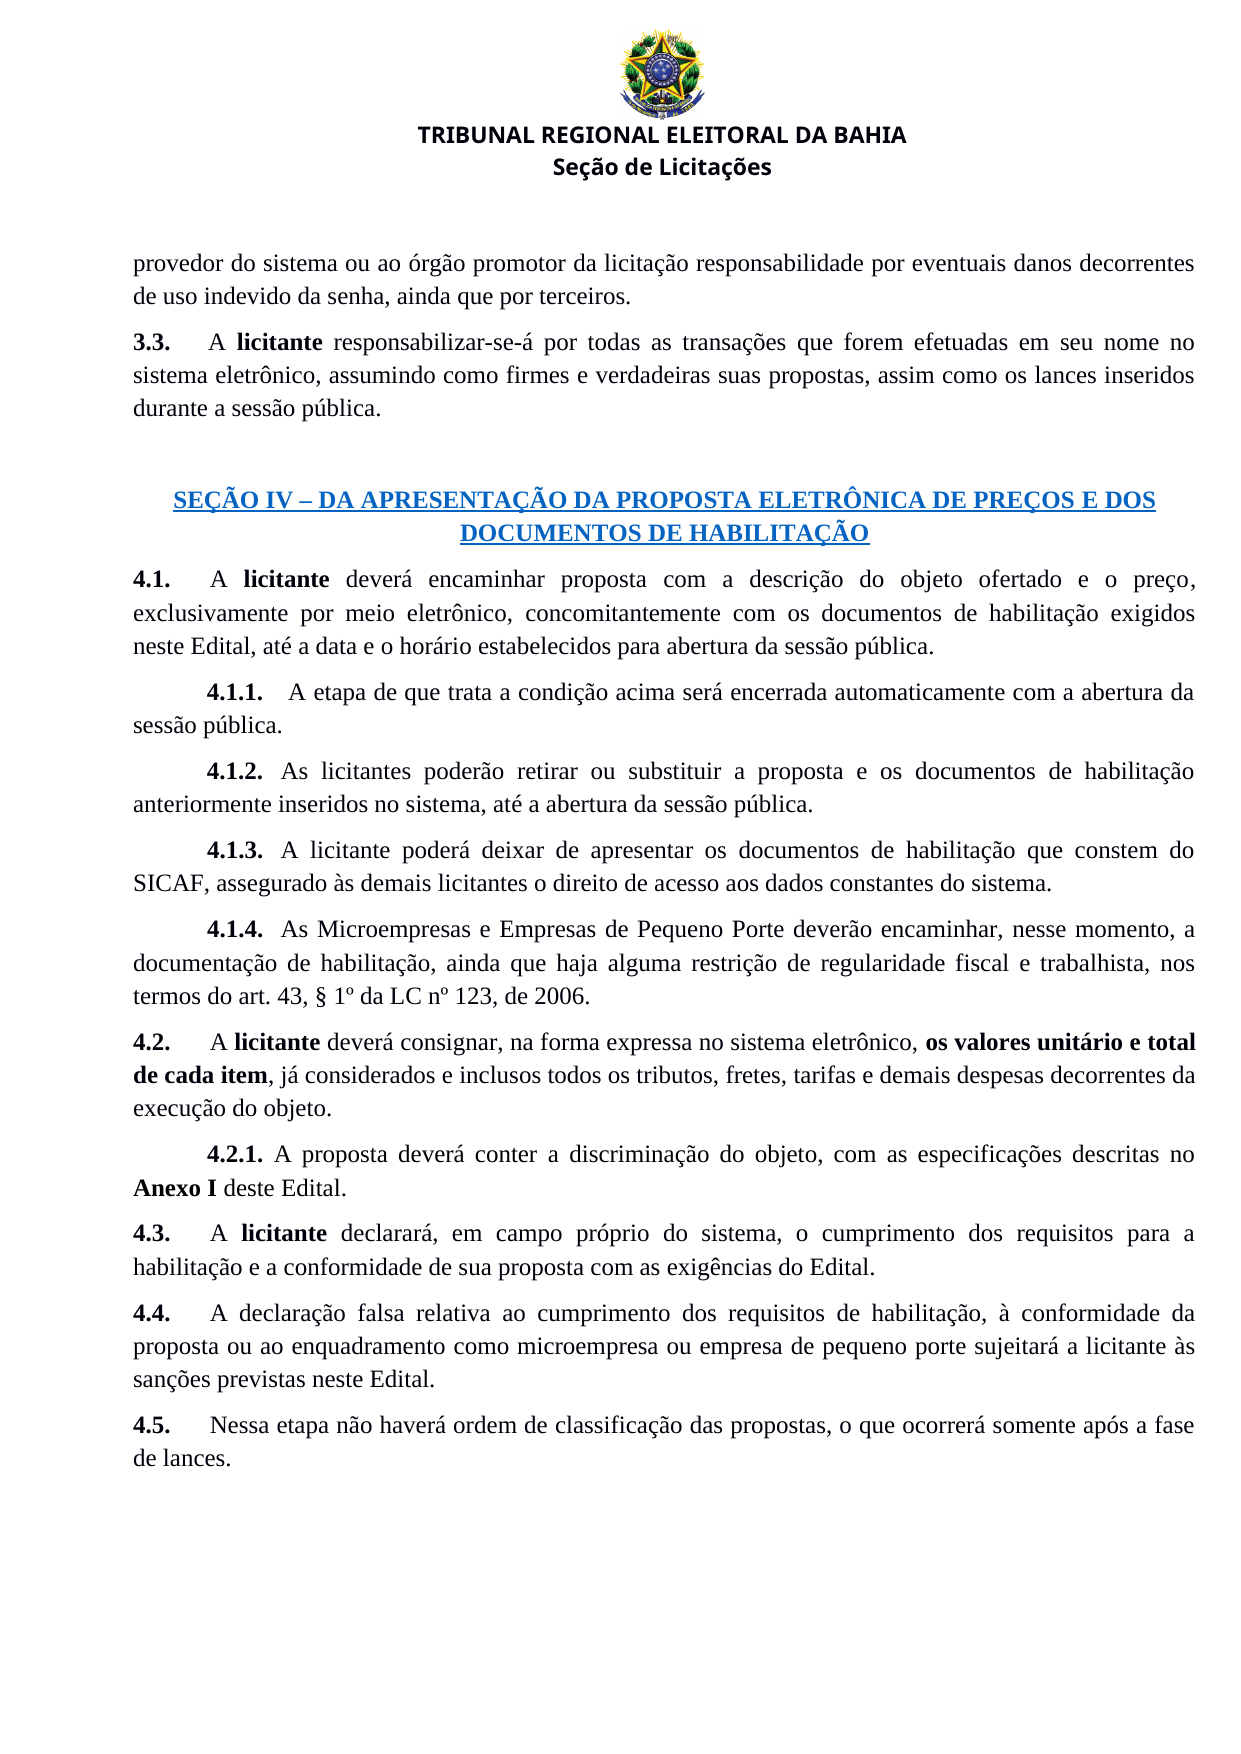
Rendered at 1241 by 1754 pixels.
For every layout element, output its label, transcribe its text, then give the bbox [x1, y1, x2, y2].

text 4.2. A licitante deverá consignar, na forma expressa no sistema eletrônico, os valores unitário e total de cada item, já considerados e inclusos todos os tributos, fretes, tarifas e demais despesas decorrentes da execução do objeto. [133, 1023, 1196, 1123]
text 4.2.1. A proposta deverá conter a discriminação do objeto, com as especificações descritas no Anexo I deste Edital. [133, 1136, 1196, 1203]
text 4.1.3. A licitante poderá deixar de apresentar os documentos de habilitação que constem do SICAF, assegurado às demais licitantes o direito de acesso aos dados constantes do sistema. [133, 832, 1196, 898]
text SEÇÃO IV – DA APRESENTAÇÃO DA PROPOSTA ELETRÔNICA DE PREÇOS E DOS DOCUMENTOS DE HABILITAÇÃO [133, 482, 1196, 548]
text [133, 244, 1196, 311]
text 4.1.1. A etapa de que trata a condição acima será encerrada automaticamente com a abertura da sessão pública. [133, 673, 1196, 740]
text 4.1.4. As Microempresas e Empresas de Pequeno Porte deverão encaminhar, nesse momento, a documentação de habilitação, ainda que haja alguma restrição de regularidade fiscal e trabalhista, nos termos do art. 43, § 1º da LC nº 123, de 2006. [133, 911, 1196, 1011]
text 4.1.2. As licitantes poderão retirar ou substituir a proposta e os documentos de habilitação anteriormente inseridos no sistema, até a abertura da sessão pública. [133, 753, 1196, 819]
text 4.3. A licitante declarará, em campo próprio do sistema, o cumprimento dos requisitos para a habilitação e a conformidade de sua proposta com as exigências do Edital. [133, 1215, 1196, 1282]
text 3.3. A licitante responsabilizar-se-á por todas as transações que forem efetuadas em seu nome no sistema eletrônico, assumindo como firmes e verdadeiras suas propostas, assim como os lances inseridos durante a sessão pública. [133, 323, 1196, 423]
text 4.5. Nessa etapa não haverá ordem de classificação das propostas, o que ocorrerá somente após a fase de lances. [133, 1407, 1196, 1473]
text 4.4. A declaração falsa relativa ao cumprimento dos requisitos de habilitação, à conformidade da proposta ou ao enquadramento como microempresa ou empresa de pequeno porte sujeitará a licitante às sanções previstas neste Edital. [133, 1294, 1196, 1394]
text 4.1. A licitante deverá encaminhar proposta com a descrição do objeto ofertado e o preço, exclusivamente por meio eletrônico, concomitantemente com os documentos de habilitação exigidos neste Edital, até a data e o horário estabelecidos para abertura da sessão pública. [133, 561, 1196, 661]
